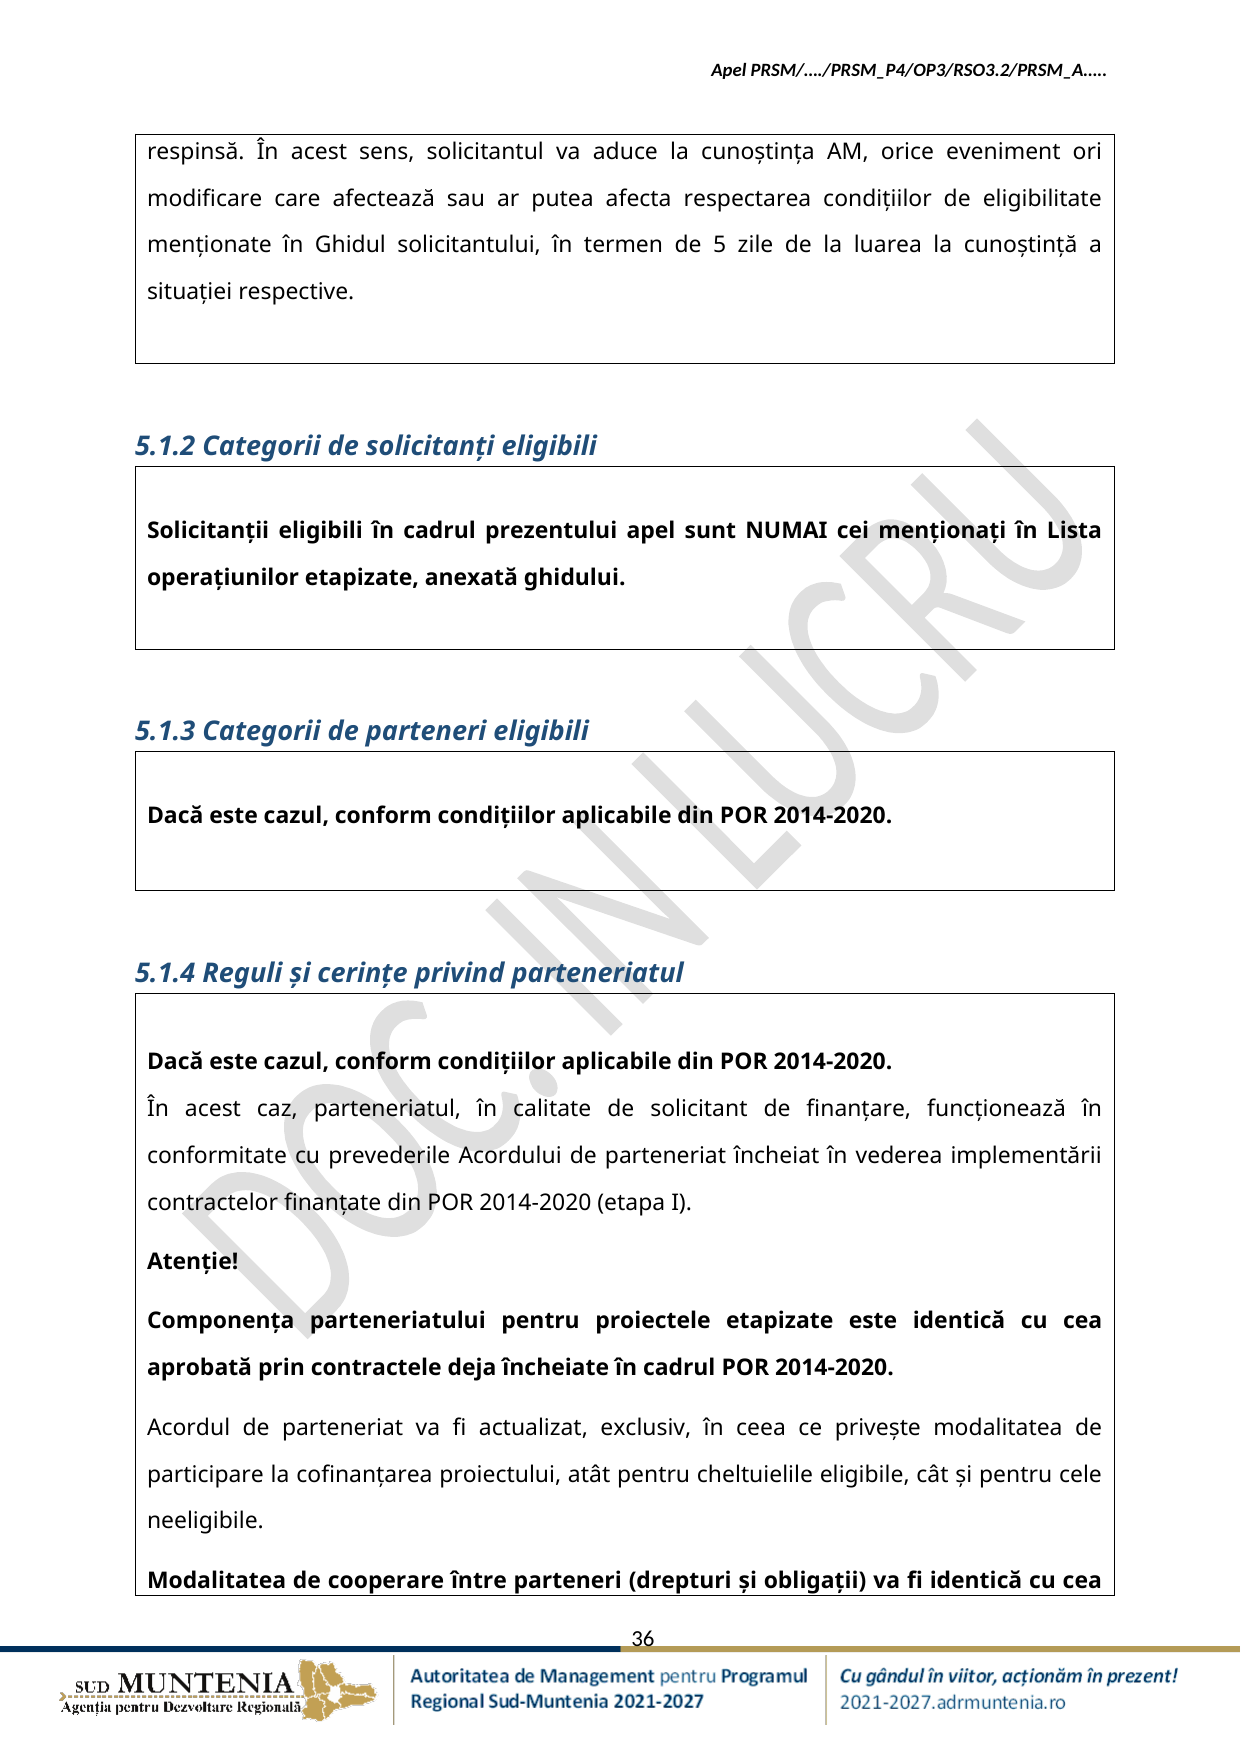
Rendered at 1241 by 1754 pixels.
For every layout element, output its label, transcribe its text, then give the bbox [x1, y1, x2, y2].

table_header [136, 135, 1114, 363]
table_header Solicitanții eligibili în cadrul prezentului apel sunt NUMAI cei menționați în Lista operaţiunilor etapizate, anexată ghidului. [136, 467, 1114, 649]
picture [0, 1646, 1241, 1726]
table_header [136, 994, 1114, 1595]
subtitle 5.1.4 Reguli și cerințe privind parteneriatul [135, 953, 1150, 990]
subtitle 5.1.3 Categorii de parteneri eligibili [135, 711, 1150, 748]
subtitle 5.1.2 Categorii de solicitanți eligibili [135, 426, 1150, 463]
table_header Dacă este cazul, conform condițiilor aplicabile din POR 2014-2020. [136, 752, 1114, 890]
